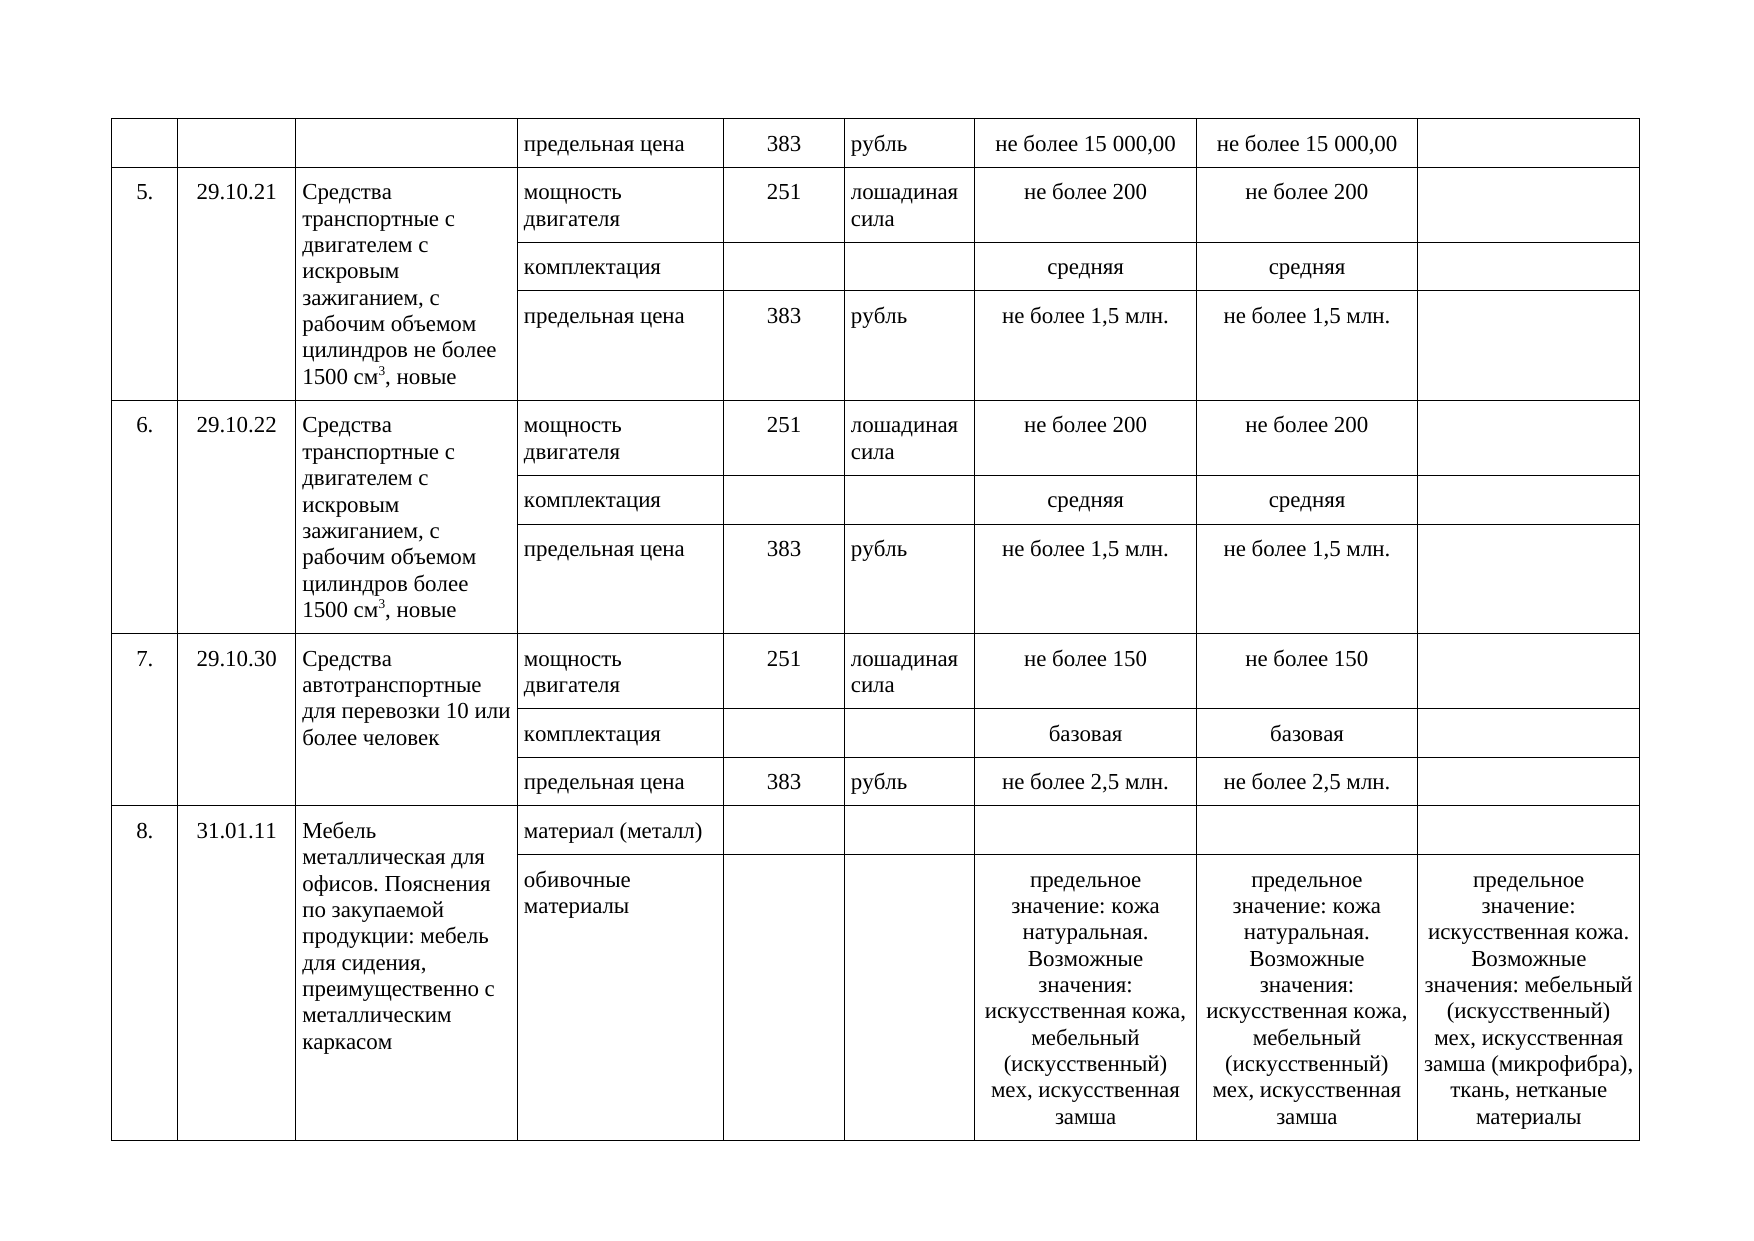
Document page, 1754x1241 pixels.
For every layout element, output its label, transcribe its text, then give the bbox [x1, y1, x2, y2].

table_cell не более 200 [1197, 401, 1417, 475]
table_cell предельная цена [518, 119, 723, 167]
table_cell не более 150 [975, 634, 1196, 708]
table_cell средняя [975, 243, 1196, 290]
table_cell [724, 709, 844, 757]
table_cell [1197, 806, 1417, 854]
table_cell 383 [724, 758, 844, 805]
table_cell средняя [975, 476, 1196, 523]
table_cell [975, 806, 1196, 854]
table_cell [724, 806, 844, 854]
table_cell [1418, 291, 1639, 400]
table_cell лошадиная сила [845, 401, 974, 475]
table_cell 6. [112, 401, 177, 633]
table_cell рубль [845, 758, 974, 805]
table_cell рубль [845, 525, 974, 633]
table_cell не более 200 [1197, 168, 1417, 242]
table_cell [1418, 806, 1639, 854]
table_cell 31.01.11 [178, 806, 295, 1140]
table_cell [845, 855, 974, 1140]
table_cell не более 2,5 млн. [975, 758, 1196, 805]
table_cell [845, 243, 974, 290]
table_cell не более 200 [975, 401, 1196, 475]
table_cell комплектация [518, 709, 723, 757]
table_cell [1418, 243, 1639, 290]
table_cell не более 200 [975, 168, 1196, 242]
table_cell Мебель металлическая для офисов. Пояснения по закупаемой продукции: мебель для сидения, преимущественно с металлическим каркасом [296, 806, 517, 1140]
table_cell комплектация [518, 243, 723, 290]
table_cell рубль [845, 291, 974, 400]
table_cell 29.10.22 [178, 401, 295, 633]
table_cell [724, 855, 844, 1140]
table_cell 29.10.30 [178, 634, 295, 805]
table_cell Средства транспортные с двигателем с искровым зажиганием, с рабочим объемом цилиндров более 1500 см3, новые [296, 401, 517, 633]
table_cell 7. [112, 634, 177, 805]
table_cell Средства транспортные с двигателем с искровым зажиганием, с рабочим объемом цилиндров не более 1500 см3, новые [296, 168, 517, 400]
table_cell 29.10.21 [178, 168, 295, 400]
table_cell предельная цена [518, 525, 723, 633]
table_cell рубль [845, 119, 974, 167]
table_cell [1418, 709, 1639, 757]
table_cell 383 [724, 291, 844, 400]
table_cell [1418, 525, 1639, 633]
table_cell не более 1,5 млн. [1197, 525, 1417, 633]
table_cell 251 [724, 401, 844, 475]
table_cell средняя [1197, 476, 1417, 523]
table_cell средняя [1197, 243, 1417, 290]
table_cell [724, 476, 844, 523]
table_cell предельная цена [518, 291, 723, 400]
table_cell [1418, 401, 1639, 475]
table_cell 383 [724, 525, 844, 633]
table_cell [975, 855, 1196, 1140]
table_cell материал (металл) [518, 806, 723, 854]
table_cell не более 1,5 млн. [975, 291, 1196, 400]
table_cell не более 2,5 млн. [1197, 758, 1417, 805]
table_cell лошадиная сила [845, 634, 974, 708]
table_cell [1418, 476, 1639, 523]
table_cell 383 [724, 119, 844, 167]
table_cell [1418, 855, 1639, 1140]
table_cell Средства автотранспортные для перевозки 10 или более человек [296, 634, 517, 805]
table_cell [1197, 855, 1417, 1140]
table_cell 251 [724, 168, 844, 242]
table_cell не более 1,5 млн. [975, 525, 1196, 633]
table_cell не более 15 000,00 [1197, 119, 1417, 167]
table_cell мощность двигателя [518, 634, 723, 708]
table_cell базовая [1197, 709, 1417, 757]
table_cell не более 1,5 млн. [1197, 291, 1417, 400]
table_cell [1418, 168, 1639, 242]
table_cell 5. [112, 168, 177, 400]
table_cell 8. [112, 806, 177, 1140]
table_cell [1418, 634, 1639, 708]
table_cell базовая [975, 709, 1196, 757]
table_cell [845, 476, 974, 523]
table_cell обивочные материалы [518, 855, 723, 1140]
table_cell не более 150 [1197, 634, 1417, 708]
table_cell [1418, 758, 1639, 805]
table_cell предельная цена [518, 758, 723, 805]
table_cell [845, 709, 974, 757]
table_cell [845, 806, 974, 854]
table_cell лошадиная сила [845, 168, 974, 242]
table_cell комплектация [518, 476, 723, 523]
table_cell [724, 243, 844, 290]
table_cell 251 [724, 634, 844, 708]
table_cell мощность двигателя [518, 168, 723, 242]
table_cell [1418, 119, 1639, 167]
table_cell мощность двигателя [518, 401, 723, 475]
table_cell не более 15 000,00 [975, 119, 1196, 167]
